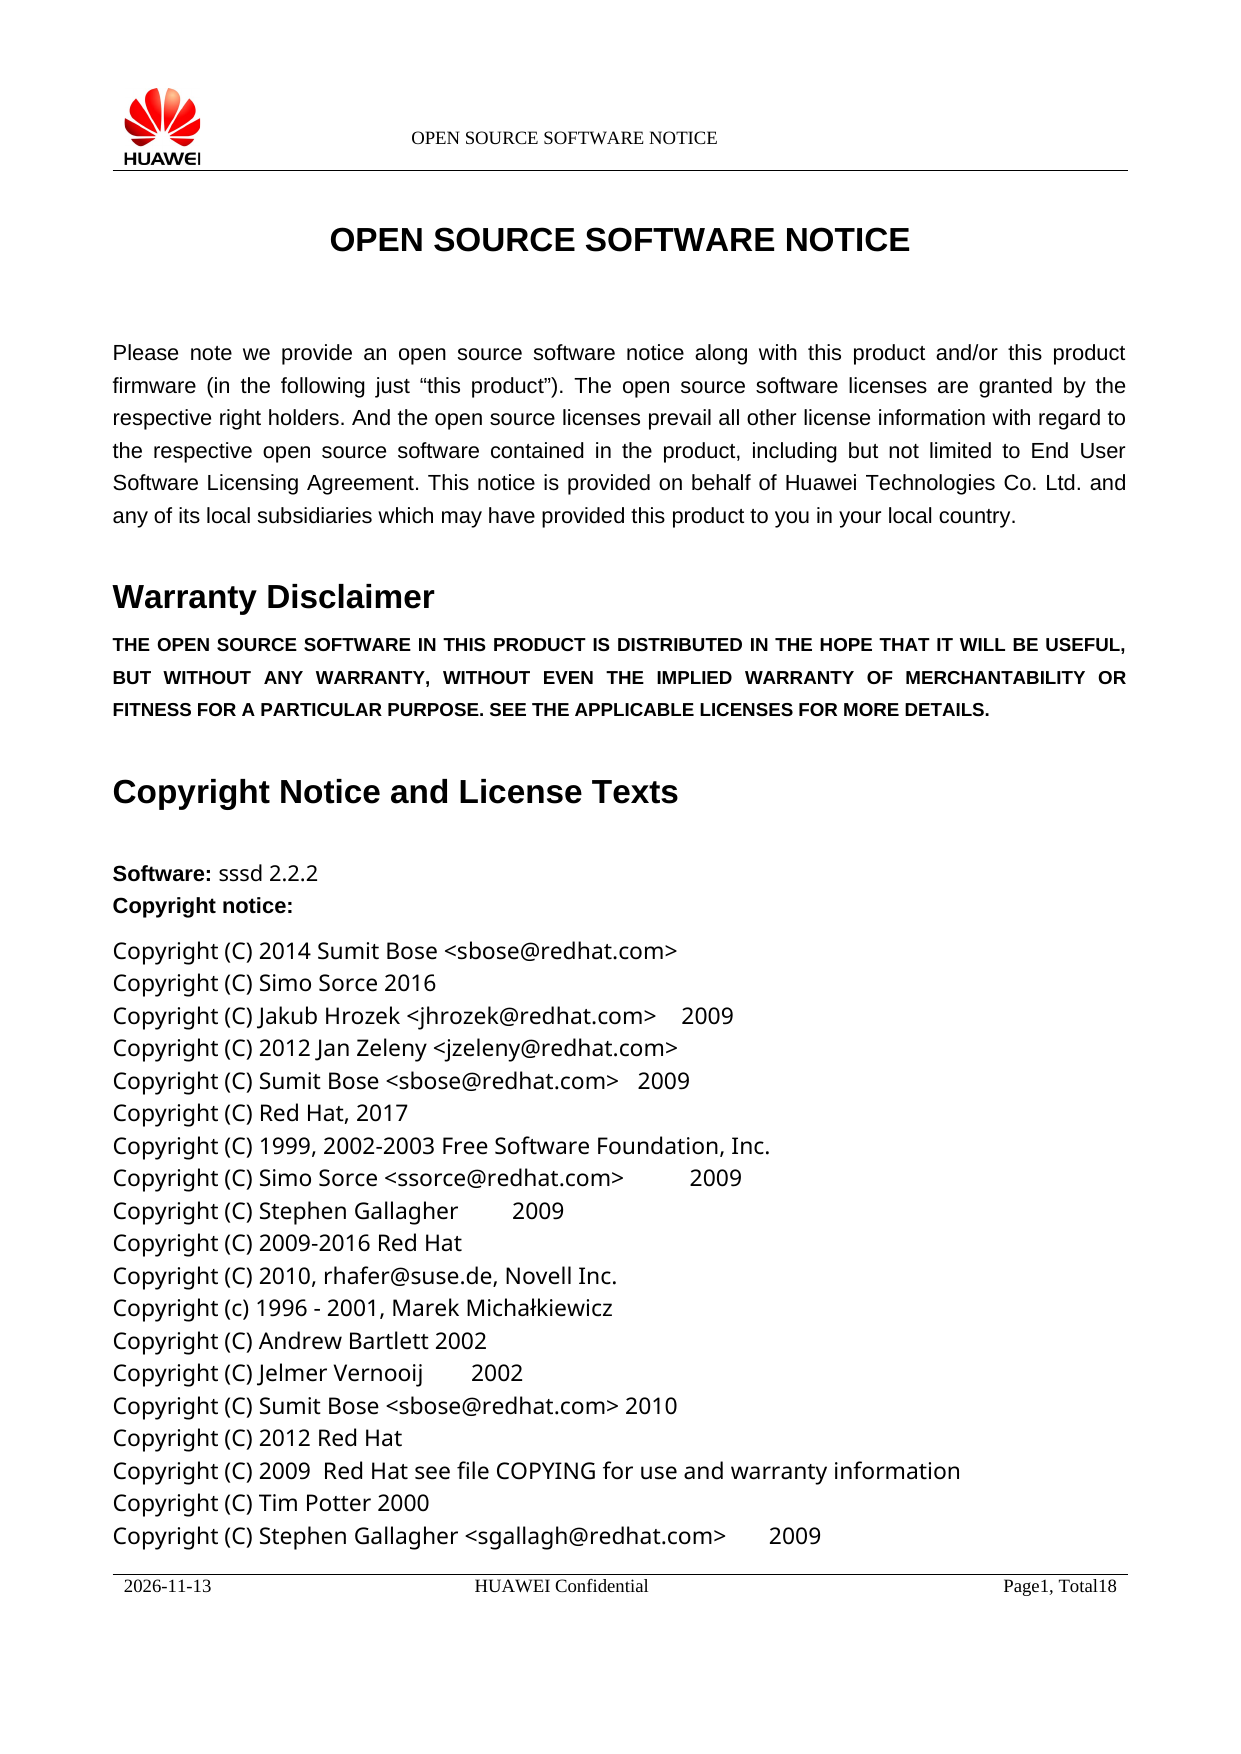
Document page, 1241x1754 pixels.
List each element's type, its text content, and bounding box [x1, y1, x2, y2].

picture [124, 88, 201, 165]
text Copyright notice: [112, 889, 1128, 921]
text Warranty Disclaimer [112, 564, 1128, 629]
title Software: sssd 2.2.2 [112, 856, 1128, 889]
text The open source software in this product is distributed in the hope that it will be useful, but WITHOUT ANY WARRANTY, without even the implied warranty of MERCHANTABILITY or FITNESS FOR A PARTICULAR PURPOSE. See the applicable licenses for more details. [112, 629, 1128, 726]
text Please note we provide an open source software notice along with this product and/or this product firmware (in the following just “this product”). The open source software licenses are granted by the respective right holders. And the open source licenses prevail all other license information with regard to the respective open source software contained in the product, including but not limited to End User Software Licensing Agreement. This notice is provided on behalf of Huawei Technologies Co. Ltd. and any of its local subsidiaries which may have provided this product to you in your local country. [112, 336, 1128, 531]
text Copyright Notice and License Texts [112, 759, 1128, 824]
text OPEN SOURCE SOFTWARE NOTICE [112, 206, 1128, 271]
